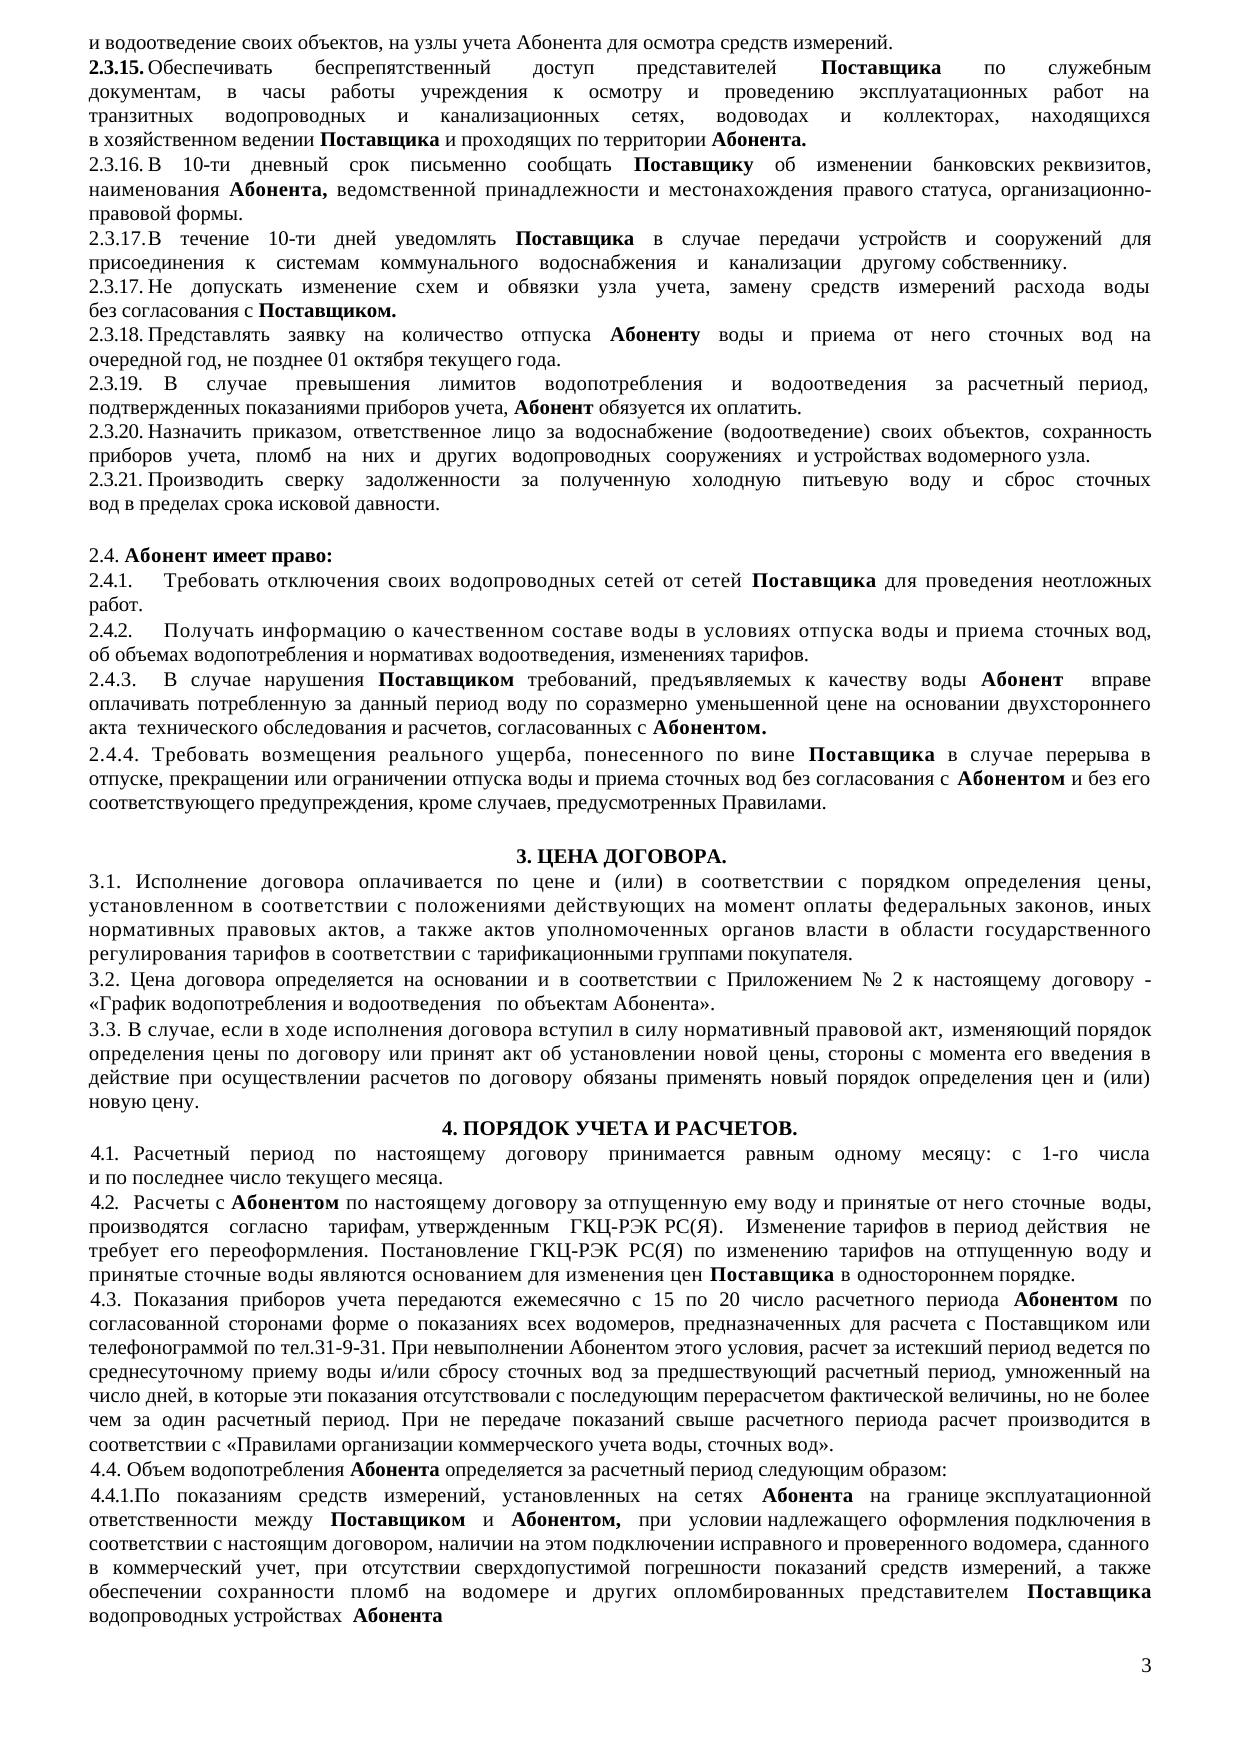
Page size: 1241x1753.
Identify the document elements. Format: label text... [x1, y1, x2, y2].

text 4.4.1.По показаниям средств измерений, установленных на сетях Абонента на границе эксплуатационной ответственности между Поставщиком и Абонентом, при условии надлежащего оформления подключения в соответствии с настоящим договором, наличии на этом подключении исправного и проверенного водомера, сданного в коммерческий учет, при отсутствии сверхдопустимой погрешности показаний средств измерений, а также обеспечении сохранности пломб на водомере и других опломбированных представителем Поставщика водопроводных устройствах Абонента [89, 1482, 1152, 1627]
text 3. ЦЕНА ДОГОВОРА. [92, 843, 1151, 869]
list Представлять заявку на количество отпуска Абоненту воды и приема от него сточных вод на очередной год, не позднее 01 октября текущего года. [89, 322, 1152, 371]
list Обеспечивать беспрепятственный доступ представителей Поставщика по служебным документам, в часы работы учреждения к осмотру и проведению эксплуатационных работ на транзитных водопроводных и канализационных сетях, водоводах и коллекторах, находящихся в хозяйственном ведении Поставщика и проходящих по территории Абонента. [89, 55, 1152, 151]
list Получать информацию о качественном составе воды в условиях отпуска воды и приема сточных вод, об объемах водопотребления и нормативах водоотведения, изменениях тарифов. [89, 618, 1152, 666]
list В 10-ти дневный срок письменно сообщать Поставщику об изменении банковских реквизитов, наименования Абонента, ведомственной принадлежности и местонахождения правого статуса, организационно-правовой формы. [89, 152, 1152, 224]
text 2.4. Абонент имеет право: [89, 541, 1152, 567]
text 3.2. Цена договора определяется на основании и в соответствии с Приложением № 2 к настоящему договору - «График водопотребления и водоотведения по объектам Абонента». [89, 967, 1152, 1015]
list В случае превышения лимитов водопотребления и водоотведения за расчетный период, подтвержденных показаниями приборов учета, Абонент обязуется их оплатить. [89, 371, 1152, 419]
text 4.3. Показания приборов учета передаются ежемесячно с 15 по 20 число расчетного периода Абонентом по согласованной сторонами форме о показаниях всех водомеров, предназначенных для расчета с Поставщиком или телефонограммой по тел.31-9-31. При невыполнении Абонентом этого условия, расчет за истекший период ведется по среднесуточному приему воды и/или сбросу сточных вод за предшествующий расчетный период, умноженный на число дней, в которые эти показания отсутствовали с последующим перерасчетом фактической величины, но не более чем за один расчетный период. При не передаче показаний свыше расчетного периода расчет производится в соответствии с «Правилами организации коммерческого учета воды, сточных вод». [89, 1287, 1152, 1456]
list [89, 29, 1152, 54]
list Производить сверку задолженности за полученную холодную питьевую воду и сброс сточных вод в пределах срока исковой давности. [89, 467, 1152, 515]
list Требовать отключения своих водопроводных сетей от сетей Поставщика для проведения неотложных работ. [89, 567, 1152, 616]
text 4. ПОРЯДОК УЧЕТА И РАСЧЕТОВ. [91, 1114, 1149, 1141]
list Расчеты с Абонентом по настоящему договору за отпущенную ему воду и принятые от него сточные воды, производятся согласно тарифам, утвержденным ГКЦ-РЭК РС(Я). Изменение тарифов в период действия не требует его переоформления. Постановление ГКЦ-РЭК РС(Я) по изменению тарифов на отпущенную воду и принятые сточные воды являются основанием для изменения цен Поставщика в одностороннем порядке. [89, 1190, 1152, 1286]
list Назначить приказом, ответственное лицо за водоснабжение (водоотведение) своих объектов, сохранность приборов учета, пломб на них и других водопроводных сооружениях и устройствах водомерного узла. [89, 419, 1152, 467]
text 2.4.3. В случае нарушения Поставщиком требований, предъявляемых к качеству воды Абонент вправе оплачивать потребленную за данный период воду по соразмерно уменьшенной цене на основании двухстороннего акта технического обследования и расчетов, согласованных с Абонентом. [89, 667, 1151, 739]
text 3.1. Исполнение договора оплачивается по цене и (или) в соответствии с порядком определения цены, установленном в соответствии с положениями действующих на момент оплаты федеральных законов, иных нормативных правовых актов, а также актов уполномоченных органов власти в области государственного регулирования тарифов в соответствии с тарификационными группами покупателя. [89, 869, 1152, 965]
list Не допускать изменение схем и обвязки узла учета, замену средств измерений расхода воды без согласования с Поставщиком. [89, 274, 1152, 322]
text 3.3. В случае, если в ходе исполнения договора вступил в силу нормативный правовой акт, изменяющий порядок определения цены по договору или принят акт об установлении новой цены, стороны с момента его введения в действие при осуществлении расчетов по договору обязаны применять новый порядок определения цен и (или) новую цену. [89, 1016, 1152, 1113]
text 4.4. Объем водопотребления Абонента определяется за расчетный период следующим образом: [89, 1457, 1152, 1481]
list В течение 10-ти дней уведомлять Поставщика в случае передачи устройств и сооружений для присоединения к системам коммунального водоснабжения и канализации другому собственнику. [89, 226, 1152, 274]
list Расчетный период по настоящему договору принимается равным одному месяцу: с 1-го числа и по последнее число текущего месяца. [89, 1141, 1152, 1189]
text 2.4.4. Требовать возмещения реального ущерба, понесенного по вине Поставщика в случае перерыва в отпуске, прекращении или ограничении отпуска воды и приема сточных вод без согласования с Абонентом и без его соответствующего предупреждения, кроме случаев, предусмотренных Правилами. [89, 742, 1151, 814]
